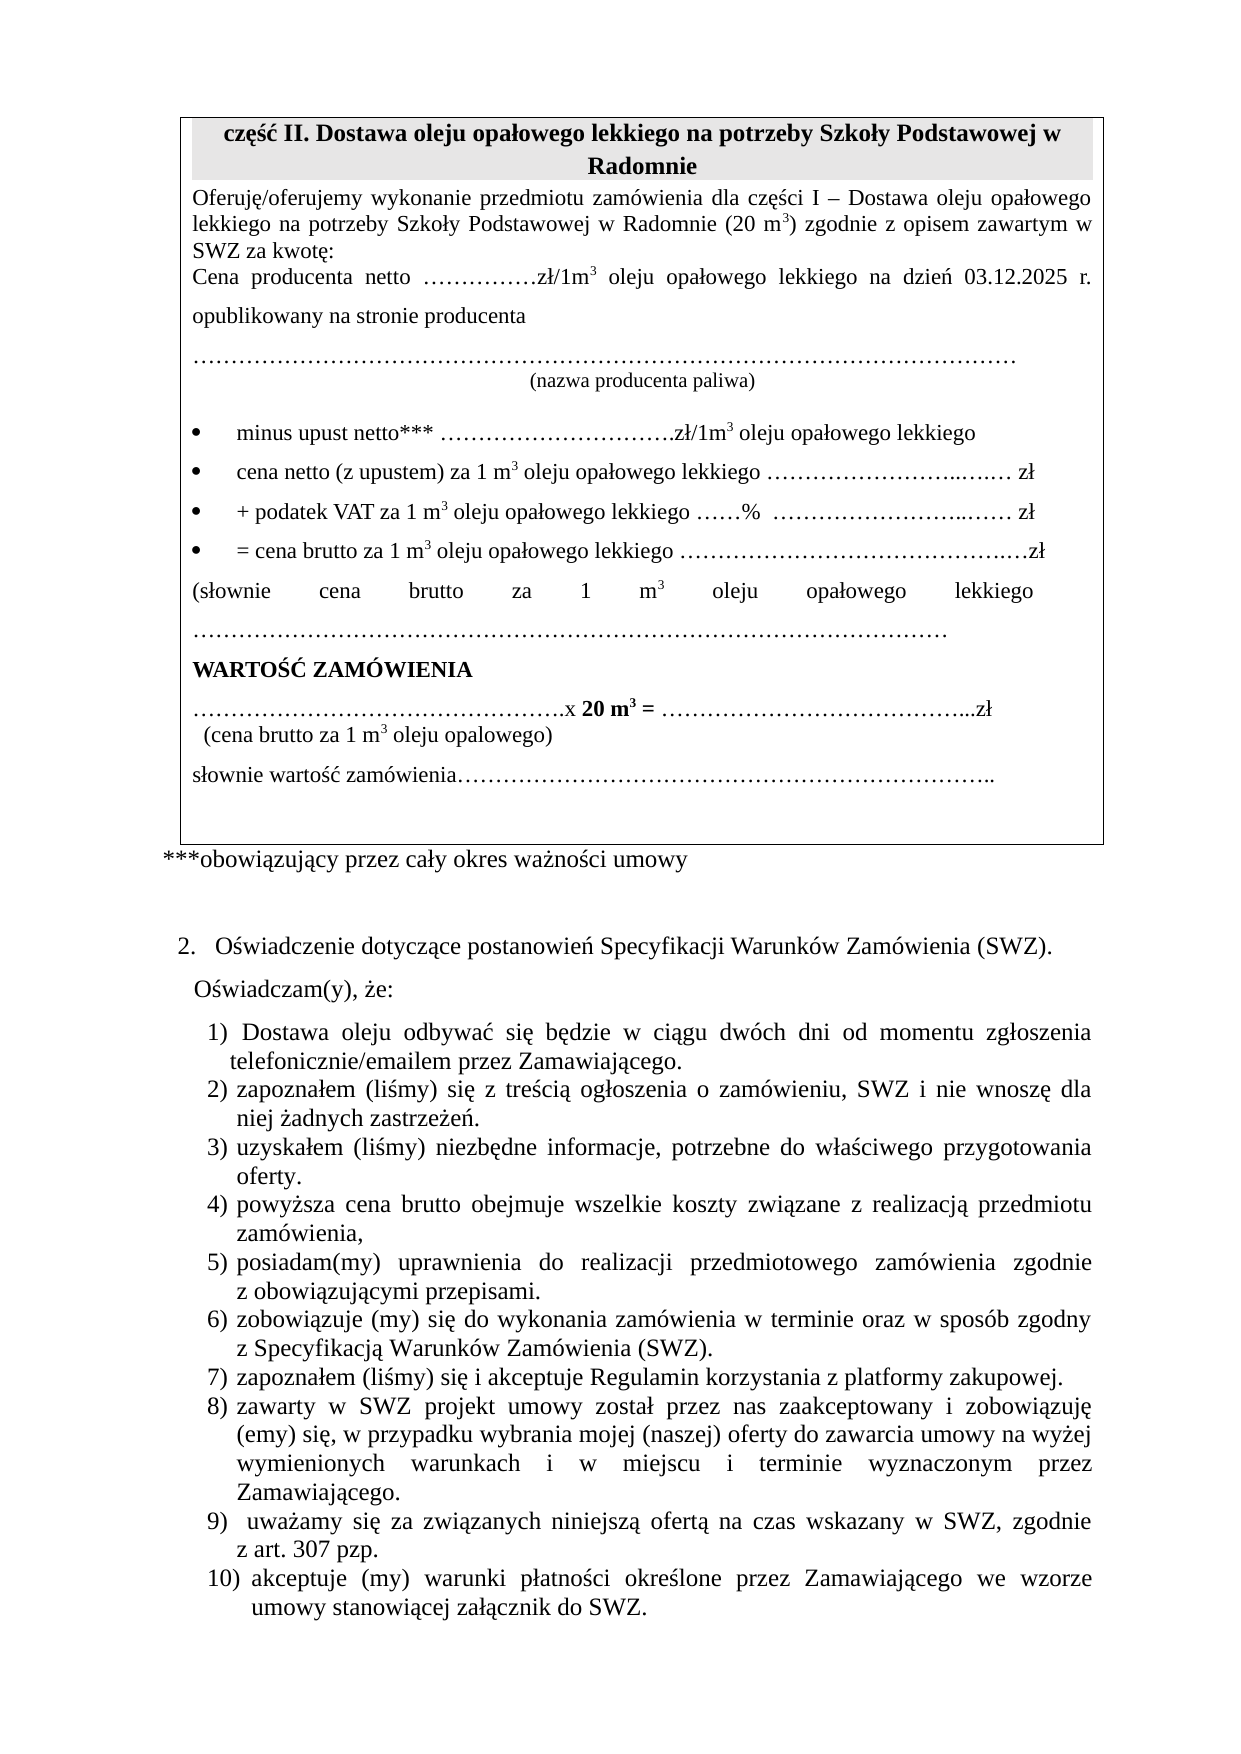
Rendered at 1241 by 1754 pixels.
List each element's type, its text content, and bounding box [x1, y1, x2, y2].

list akceptuje (my) warunki płatności określone przez Zamawiającego we wzorze umowy stanowiącej załącznik do SWZ. [207, 1563, 1093, 1621]
list posiadam(my) uprawnienia do realizacji przedmiotowego zamówienia zgodnie z obowiązującymi przepisami. [207, 1247, 1093, 1304]
list uzyskałem (liśmy) niezbędne informacje, potrzebne do właściwego przygotowania oferty. [207, 1132, 1093, 1189]
list zapoznałem (liśmy) się i akceptuje Regulamin korzystania z platformy zakupowej. [207, 1362, 1093, 1391]
list zapoznałem (liśmy) się z treścią ogłoszenia o zamówieniu, SWZ i nie wnoszę dla niej żadnych zastrzeżeń. [207, 1074, 1093, 1132]
list powyższa cena brutto obejmuje wszelkie koszty związane z realizacją przedmiotu zamówienia, [207, 1189, 1093, 1247]
list zawarty w SWZ projekt umowy został przez nas zaakceptowany i zobowiązuję (emy) się, w przypadku wybrania mojej (naszej) oferty do zawarcia umowy na wyżej wymienionych warunkach i w miejscu i terminie wyznaczonym przez Zamawiającego. [207, 1391, 1093, 1506]
text Oświadczam(y), że: [162, 974, 1093, 1003]
text ***obowiązujący przez cały okres ważności umowy [162, 844, 1093, 873]
list Oświadczenie dotyczące postanowień Specyfikacji Warunków Zamówienia (SWZ). [177, 931, 1093, 959]
list Dostawa oleju odbywać się będzie w ciągu dwóch dni od momentu zgłoszenia telefonicznie/emailem przez Zamawiającego. [207, 1017, 1093, 1074]
list zobowiązuje (my) się do wykonania zamówienia w terminie oraz w sposób zgodny z Specyfikacją Warunków Zamówienia (SWZ). [207, 1304, 1093, 1362]
list uważamy się za związanych niniejszą ofertą na czas wskazany w SWZ, zgodnie z art. 307 pzp. [207, 1506, 1093, 1563]
table_header część II. Dostawa oleju opałowego lekkiego na potrzeby Szkoły Podstawowej w Radomnie Oferuję/oferujemy wykonanie przedmiotu zamówienia dla części I – Dostawa oleju opałowego lekkiego na potrzeby Szkoły Podstawowej w Radomnie (20 m3) zgodnie z opisem zawartym w SWZ za kwotę: Cena producenta netto ……………zł/1m3 oleju opałowego lekkiego na dzień 03.12.2025 r. opublikowany na stronie producenta ……………………………………………………………………………………………… (nazwa producenta paliwa) minus upust netto*** ………………………….zł/1m3 oleju opałowego lekkiego cena netto (z upustem) za 1 m3 oleju opałowego lekkiego ……………………..….… zł + podatek VAT za 1 m3 oleju opałowego lekkiego ……% ……………………..…… zł = cena brutto za 1 m3 oleju opałowego lekkiego …………………………………….…zł (słownie cena brutto za 1 m3 oleju opałowego lekkiego ……………………………………………………………………………………… WARTOŚĆ ZAMÓWIENIA ………………………………………….x 20 m3 = …………………………………...zł (cena brutto za 1 m3 oleju opalowego) słownie wartość zamówienia…………………………………………………………….. [181, 118, 1103, 843]
